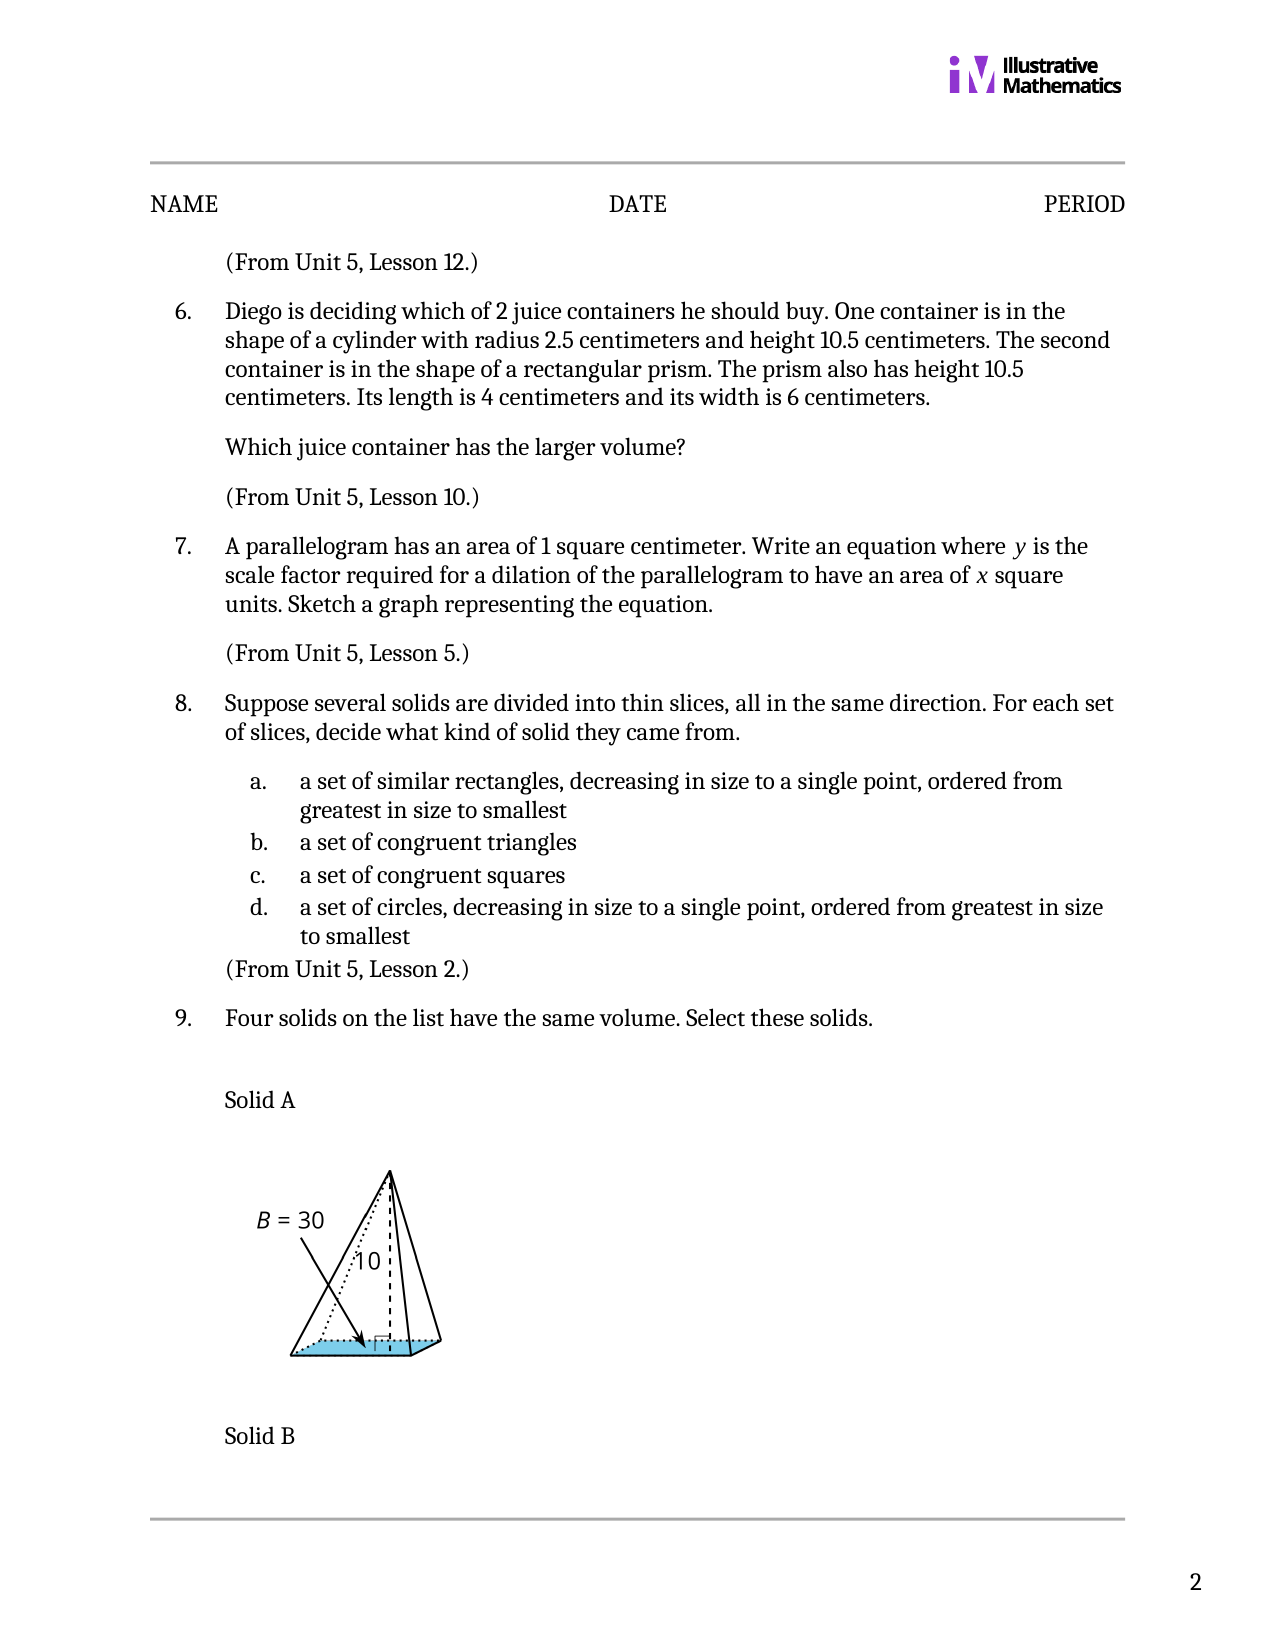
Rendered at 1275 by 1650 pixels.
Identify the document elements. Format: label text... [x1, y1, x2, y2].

list A parallelogram has an area of 1 square centimeter. Write an equation where is the scale factor required for a dilation of the parallelogram to have an area of square units. Sketch a graph representing the equation. [175, 532, 1125, 618]
list Solid B [175, 1422, 1125, 1451]
list Suppose several solids are divided into thin slices, all in the same direction. For each set of slices, decide what kind of solid they came from. [175, 689, 1125, 746]
list Which juice container has the larger volume? [175, 433, 1125, 462]
list a set of congruent squares [250, 861, 1125, 889]
picture [949, 55, 1121, 93]
list (From Unit 5, Lesson 12.) [175, 247, 1125, 276]
picture [243, 1135, 488, 1380]
list (From Unit 5, Lesson 5.) [175, 639, 1125, 668]
list Diego is deciding which of 2 juice containers he should buy. One container is in the shape of a cylinder with radius 2.5 centimeters and height 10.5 centimeters. The second container is in the shape of a rectangular prism. The prism also has height 10.5 centimeters. Its length is 4 centimeters and its width is 6 centimeters. [175, 297, 1125, 412]
list a set of congruent triangles [250, 828, 1125, 857]
list (From Unit 5, Lesson 2.) [175, 954, 1125, 983]
list Four solids on the list have the same volume. Select these solids. [175, 1004, 1125, 1033]
list a set of similar rectangles, decreasing in size to a single point, ordered from greatest in size to smallest [250, 767, 1125, 824]
list (From Unit 5, Lesson 10.) [175, 482, 1125, 511]
list a set of circles, decreasing in size to a single point, ordered from greatest in size to smallest [250, 893, 1125, 951]
list Solid A [175, 1086, 1125, 1115]
